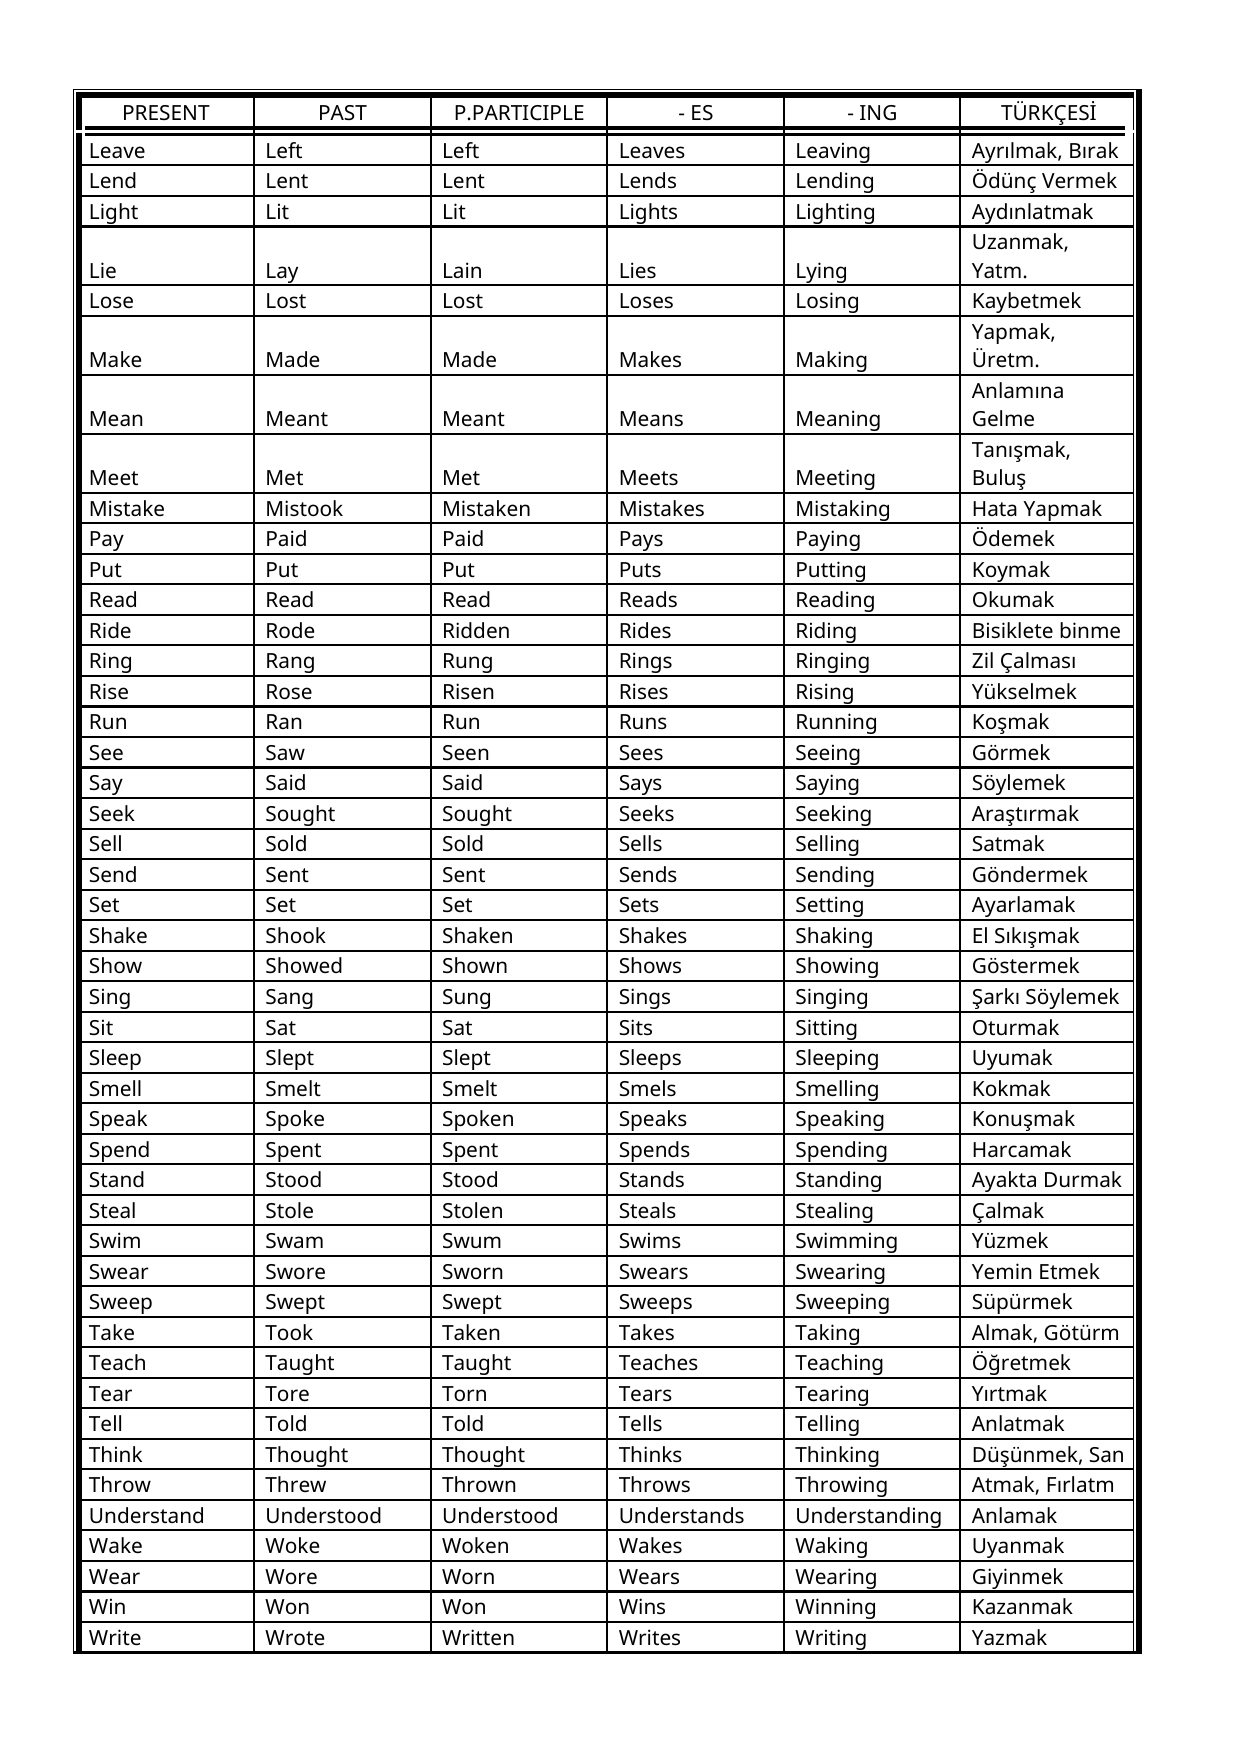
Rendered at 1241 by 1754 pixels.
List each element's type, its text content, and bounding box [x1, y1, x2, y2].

table_cell Lit [255, 197, 430, 225]
table_cell Swore [255, 1257, 430, 1285]
table_cell Göstermek [961, 952, 1133, 980]
table_cell Koymak [961, 555, 1133, 583]
table_cell Won [255, 1593, 430, 1621]
table_cell Almak, Götürm [961, 1318, 1133, 1346]
table_cell Wrote [255, 1623, 430, 1651]
table_cell Woke [255, 1531, 430, 1560]
table_cell Showed [255, 952, 430, 980]
table_cell Swim [82, 1226, 253, 1255]
table_cell Lent [255, 166, 430, 195]
table_cell Stealing [785, 1196, 959, 1224]
table_cell Puts [608, 555, 783, 583]
table_cell Araştırmak [961, 799, 1133, 827]
table_cell Yapmak, Üretm. [961, 317, 1133, 374]
table_cell Swum [432, 1226, 606, 1255]
table_cell Swept [255, 1287, 430, 1316]
table_cell Meaning [785, 376, 959, 433]
table_cell Swimming [785, 1226, 959, 1255]
table_cell Tell [82, 1409, 253, 1438]
table_cell Smell [82, 1074, 253, 1102]
table_cell Read [255, 585, 430, 614]
table_cell Lending [785, 166, 959, 195]
table_cell Mistakes [608, 494, 783, 522]
table_cell Bisiklete binme [961, 616, 1133, 644]
table_cell Shaking [785, 921, 959, 949]
table_cell Woken [432, 1531, 606, 1560]
table_cell Meets [608, 435, 783, 492]
table_cell Sleep [82, 1043, 253, 1072]
table_cell Tears [608, 1379, 783, 1407]
table_cell Sees [608, 738, 783, 766]
table_cell Teaching [785, 1348, 959, 1377]
table_cell Set [82, 891, 253, 919]
table_cell Mean [82, 376, 253, 433]
table_cell Throw [82, 1470, 253, 1499]
table_cell Rang [255, 646, 430, 675]
table_cell Mistake [82, 494, 253, 522]
table_cell Spoken [432, 1104, 606, 1133]
table_cell Meeting [785, 435, 959, 492]
table_cell Steal [82, 1196, 253, 1224]
table_cell Says [608, 769, 783, 797]
table_cell Uyumak [961, 1043, 1133, 1072]
table_cell Lights [608, 197, 783, 225]
table_cell Kokmak [961, 1074, 1133, 1102]
table_cell Kazanmak [961, 1593, 1133, 1621]
table_cell Taken [432, 1318, 606, 1346]
table_cell See [82, 738, 253, 766]
table_cell Ride [82, 616, 253, 644]
table_cell Sold [255, 830, 430, 858]
table_cell Speaking [785, 1104, 959, 1133]
table_cell Tearing [785, 1379, 959, 1407]
table_cell PRESENT [82, 98, 253, 126]
table_cell Şarkı Söylemek [961, 982, 1133, 1011]
table_cell Stolen [432, 1196, 606, 1224]
table_cell Sings [608, 982, 783, 1011]
table_cell Tore [255, 1379, 430, 1407]
table_cell Wins [608, 1593, 783, 1621]
table_cell Sends [608, 860, 783, 888]
table_cell Said [255, 769, 430, 797]
table_cell Lain [432, 228, 606, 284]
table_cell Swearing [785, 1257, 959, 1285]
table_cell Öğretmek [961, 1348, 1133, 1377]
table_cell Lost [432, 286, 606, 315]
table_cell Tanışmak, Buluş [961, 435, 1133, 492]
table_cell Writes [608, 1623, 783, 1651]
table_cell Running [785, 708, 959, 736]
table_cell TÜRKÇESİ [961, 98, 1133, 126]
table_cell Takes [608, 1318, 783, 1346]
table_cell Torn [432, 1379, 606, 1407]
table_cell Sent [432, 860, 606, 888]
table_cell Steals [608, 1196, 783, 1224]
table_cell Think [82, 1440, 253, 1468]
table_cell Anlamına Gelme [961, 376, 1133, 433]
table_cell Understood [432, 1501, 606, 1529]
table_cell Stood [432, 1165, 606, 1194]
table_cell Reading [785, 585, 959, 614]
table_cell Wore [255, 1562, 430, 1590]
table_cell Makes [608, 317, 783, 374]
table_cell Ödemek [961, 524, 1133, 553]
table_cell Ödünç Vermek [961, 166, 1133, 195]
table_cell Spends [608, 1135, 783, 1163]
table_cell Sweeps [608, 1287, 783, 1316]
table_cell Shows [608, 952, 783, 980]
table_cell Lay [255, 228, 430, 284]
table_cell Stood [255, 1165, 430, 1194]
table_cell Runs [608, 708, 783, 736]
table_cell Meant [255, 376, 430, 433]
table_cell Made [255, 317, 430, 374]
table_cell Hata Yapmak [961, 494, 1133, 522]
table_cell Light [82, 197, 253, 225]
table_cell Shook [255, 921, 430, 949]
table_cell Lent [432, 166, 606, 195]
table_cell Reads [608, 585, 783, 614]
table_cell Sending [785, 860, 959, 888]
table_cell Sell [82, 830, 253, 858]
table_cell Anlamak [961, 1501, 1133, 1529]
table_cell Sets [608, 891, 783, 919]
table_cell Thought [255, 1440, 430, 1468]
table_cell Take [82, 1318, 253, 1346]
table_cell Ringing [785, 646, 959, 675]
table_cell Rise [82, 677, 253, 705]
table_cell Leaving [785, 136, 959, 164]
table_cell Sits [608, 1013, 783, 1041]
table_cell Swears [608, 1257, 783, 1285]
table_cell Sells [608, 830, 783, 858]
table_cell - ES [608, 98, 783, 126]
table_cell Sang [255, 982, 430, 1011]
table_cell Anlatmak [961, 1409, 1133, 1438]
table_cell Ridden [432, 616, 606, 644]
table_cell Wears [608, 1562, 783, 1590]
table_cell Speaks [608, 1104, 783, 1133]
table_cell Seen [432, 738, 606, 766]
table_cell Smelt [432, 1074, 606, 1102]
table_cell Sweeping [785, 1287, 959, 1316]
table_cell Lost [255, 286, 430, 315]
table_cell Konuşmak [961, 1104, 1133, 1133]
table_cell Understand [82, 1501, 253, 1529]
table_cell Taught [255, 1348, 430, 1377]
table_cell El Sıkışmak [961, 921, 1133, 949]
table_cell Run [432, 708, 606, 736]
table_cell Taught [432, 1348, 606, 1377]
table_cell Meet [82, 435, 253, 492]
table_cell Left [432, 136, 606, 164]
table_cell Meant [432, 376, 606, 433]
table_cell Understood [255, 1501, 430, 1529]
table_cell Risen [432, 677, 606, 705]
table_cell Stands [608, 1165, 783, 1194]
table_cell Spend [82, 1135, 253, 1163]
table_cell Throws [608, 1470, 783, 1499]
table_cell Rode [255, 616, 430, 644]
table_cell Paid [255, 524, 430, 553]
table_cell Won [432, 1593, 606, 1621]
table_cell Rising [785, 677, 959, 705]
table_cell Sat [255, 1013, 430, 1041]
table_cell Taking [785, 1318, 959, 1346]
table_cell Uyanmak [961, 1531, 1133, 1560]
table_cell Seeks [608, 799, 783, 827]
table_cell Harcamak [961, 1135, 1133, 1163]
table_cell Sought [432, 799, 606, 827]
table_cell Setting [785, 891, 959, 919]
table_cell Sleeping [785, 1043, 959, 1072]
table_cell Söylemek [961, 769, 1133, 797]
table_cell Sent [255, 860, 430, 888]
table_cell Sworn [432, 1257, 606, 1285]
table_cell Spent [432, 1135, 606, 1163]
table_cell Read [82, 585, 253, 614]
table_cell Set [432, 891, 606, 919]
table_cell Worn [432, 1562, 606, 1590]
table_cell Kaybetmek [961, 286, 1133, 315]
table_cell - ING [785, 98, 959, 126]
table_cell Spending [785, 1135, 959, 1163]
table_cell Sung [432, 982, 606, 1011]
table_cell Smelt [255, 1074, 430, 1102]
table_cell Losing [785, 286, 959, 315]
table_cell Sought [255, 799, 430, 827]
table_cell Swims [608, 1226, 783, 1255]
table_cell Told [255, 1409, 430, 1438]
table_cell Met [432, 435, 606, 492]
table_cell Wake [82, 1531, 253, 1560]
table_cell Görmek [961, 738, 1133, 766]
table_cell P.PARTICIPLE [432, 98, 606, 126]
table_cell Düşünmek, San [961, 1440, 1133, 1468]
table_cell Rises [608, 677, 783, 705]
table_cell Süpürmek [961, 1287, 1133, 1316]
table_cell Told [432, 1409, 606, 1438]
table_cell Yüzmek [961, 1226, 1133, 1255]
table_cell Yükselmek [961, 677, 1133, 705]
table_cell Rides [608, 616, 783, 644]
table_cell Selling [785, 830, 959, 858]
table_cell Met [255, 435, 430, 492]
table_cell Seeking [785, 799, 959, 827]
table_cell Took [255, 1318, 430, 1346]
table_cell Swept [432, 1287, 606, 1316]
table_cell Slept [432, 1043, 606, 1072]
table_cell Lend [82, 166, 253, 195]
table_cell Tells [608, 1409, 783, 1438]
table_cell Means [608, 376, 783, 433]
table_cell Send [82, 860, 253, 888]
table_cell Mistaken [432, 494, 606, 522]
table_cell Seek [82, 799, 253, 827]
table_cell Lie [82, 228, 253, 284]
table_cell Run [82, 708, 253, 736]
table_cell Uzanmak, Yatm. [961, 228, 1133, 284]
table_cell Mistook [255, 494, 430, 522]
table_cell Telling [785, 1409, 959, 1438]
table_cell Tear [82, 1379, 253, 1407]
table_cell Sit [82, 1013, 253, 1041]
table_cell Making [785, 317, 959, 374]
table_cell Standing [785, 1165, 959, 1194]
table_cell Slept [255, 1043, 430, 1072]
table_cell Loses [608, 286, 783, 315]
table_cell Lends [608, 166, 783, 195]
table_cell Ayarlamak [961, 891, 1133, 919]
table_cell Understands [608, 1501, 783, 1529]
table_cell Write [82, 1623, 253, 1651]
table_cell Çalmak [961, 1196, 1133, 1224]
table_cell Lose [82, 286, 253, 315]
table_cell Singing [785, 982, 959, 1011]
table_cell Ayakta Durmak [961, 1165, 1133, 1194]
table_cell Paying [785, 524, 959, 553]
table_cell Made [432, 317, 606, 374]
table_cell Göndermek [961, 860, 1133, 888]
table_cell Teach [82, 1348, 253, 1377]
table_cell Thinks [608, 1440, 783, 1468]
table_cell Oturmak [961, 1013, 1133, 1041]
table_cell Saw [255, 738, 430, 766]
table_cell Put [432, 555, 606, 583]
table_cell Showing [785, 952, 959, 980]
table_cell Thinking [785, 1440, 959, 1468]
table_cell Stole [255, 1196, 430, 1224]
table_cell Win [82, 1593, 253, 1621]
table_cell Seeing [785, 738, 959, 766]
table_cell Say [82, 769, 253, 797]
table_cell Giyinmek [961, 1562, 1133, 1590]
table_cell Swam [255, 1226, 430, 1255]
table_cell Make [82, 317, 253, 374]
table_cell Sweep [82, 1287, 253, 1316]
table_cell Written [432, 1623, 606, 1651]
table_cell Wearing [785, 1562, 959, 1590]
table_cell Read [432, 585, 606, 614]
table_cell Ayrılmak, Bırak [961, 126, 1136, 164]
table_cell Lighting [785, 197, 959, 225]
table_cell Sitting [785, 1013, 959, 1041]
table_cell Atmak, Fırlatm [961, 1470, 1133, 1499]
table_cell Sing [82, 982, 253, 1011]
table_cell Thought [432, 1440, 606, 1468]
table_cell Ran [255, 708, 430, 736]
table_cell Sleeps [608, 1043, 783, 1072]
table_cell Spoke [255, 1104, 430, 1133]
table_cell Spent [255, 1135, 430, 1163]
table_cell Rose [255, 677, 430, 705]
table_cell Wakes [608, 1531, 783, 1560]
table_cell Speak [82, 1104, 253, 1133]
table_cell Lies [608, 228, 783, 284]
table_cell Ring [82, 646, 253, 675]
table_cell Zil Çalması [961, 646, 1133, 675]
table_cell PAST [255, 98, 430, 126]
table_cell Satmak [961, 830, 1133, 858]
table_cell Sold [432, 830, 606, 858]
table_cell Teaches [608, 1348, 783, 1377]
table_cell Understanding [785, 1501, 959, 1529]
table_cell Waking [785, 1531, 959, 1560]
table_cell Leaves [608, 136, 783, 164]
table_cell Put [255, 555, 430, 583]
table_cell Rings [608, 646, 783, 675]
table_cell Said [432, 769, 606, 797]
table_cell Mistaking [785, 494, 959, 522]
table_cell Winning [785, 1593, 959, 1621]
table_cell Rung [432, 646, 606, 675]
table_cell Shake [82, 921, 253, 949]
table_cell Shakes [608, 921, 783, 949]
table_cell Left [255, 136, 430, 164]
table_cell Stand [82, 1165, 253, 1194]
table_cell Writing [785, 1623, 959, 1651]
table_cell Leave [78, 126, 253, 164]
table_cell Lit [432, 197, 606, 225]
table_cell Yazmak [961, 1623, 1133, 1651]
table_cell Throwing [785, 1470, 959, 1499]
table_cell Riding [785, 616, 959, 644]
table_cell Saying [785, 769, 959, 797]
table_cell Pays [608, 524, 783, 553]
table_cell Thrown [432, 1470, 606, 1499]
table_cell Set [255, 891, 430, 919]
table_cell Aydınlatmak [961, 197, 1133, 225]
table_cell Smels [608, 1074, 783, 1102]
table_cell Yırtmak [961, 1379, 1133, 1407]
table_cell Paid [432, 524, 606, 553]
table_cell Pay [82, 524, 253, 553]
table_cell Putting [785, 555, 959, 583]
table_cell Shaken [432, 921, 606, 949]
table_cell Shown [432, 952, 606, 980]
table_cell Show [82, 952, 253, 980]
table_cell Smelling [785, 1074, 959, 1102]
table_cell Koşmak [961, 708, 1133, 736]
table_cell Sat [432, 1013, 606, 1041]
table_cell Wear [82, 1562, 253, 1590]
table_cell Threw [255, 1470, 430, 1499]
table_cell Put [82, 555, 253, 583]
table_cell Swear [82, 1257, 253, 1285]
table_cell Okumak [961, 585, 1133, 614]
table_cell Yemin Etmek [961, 1257, 1133, 1285]
table_cell Lying [785, 228, 959, 284]
